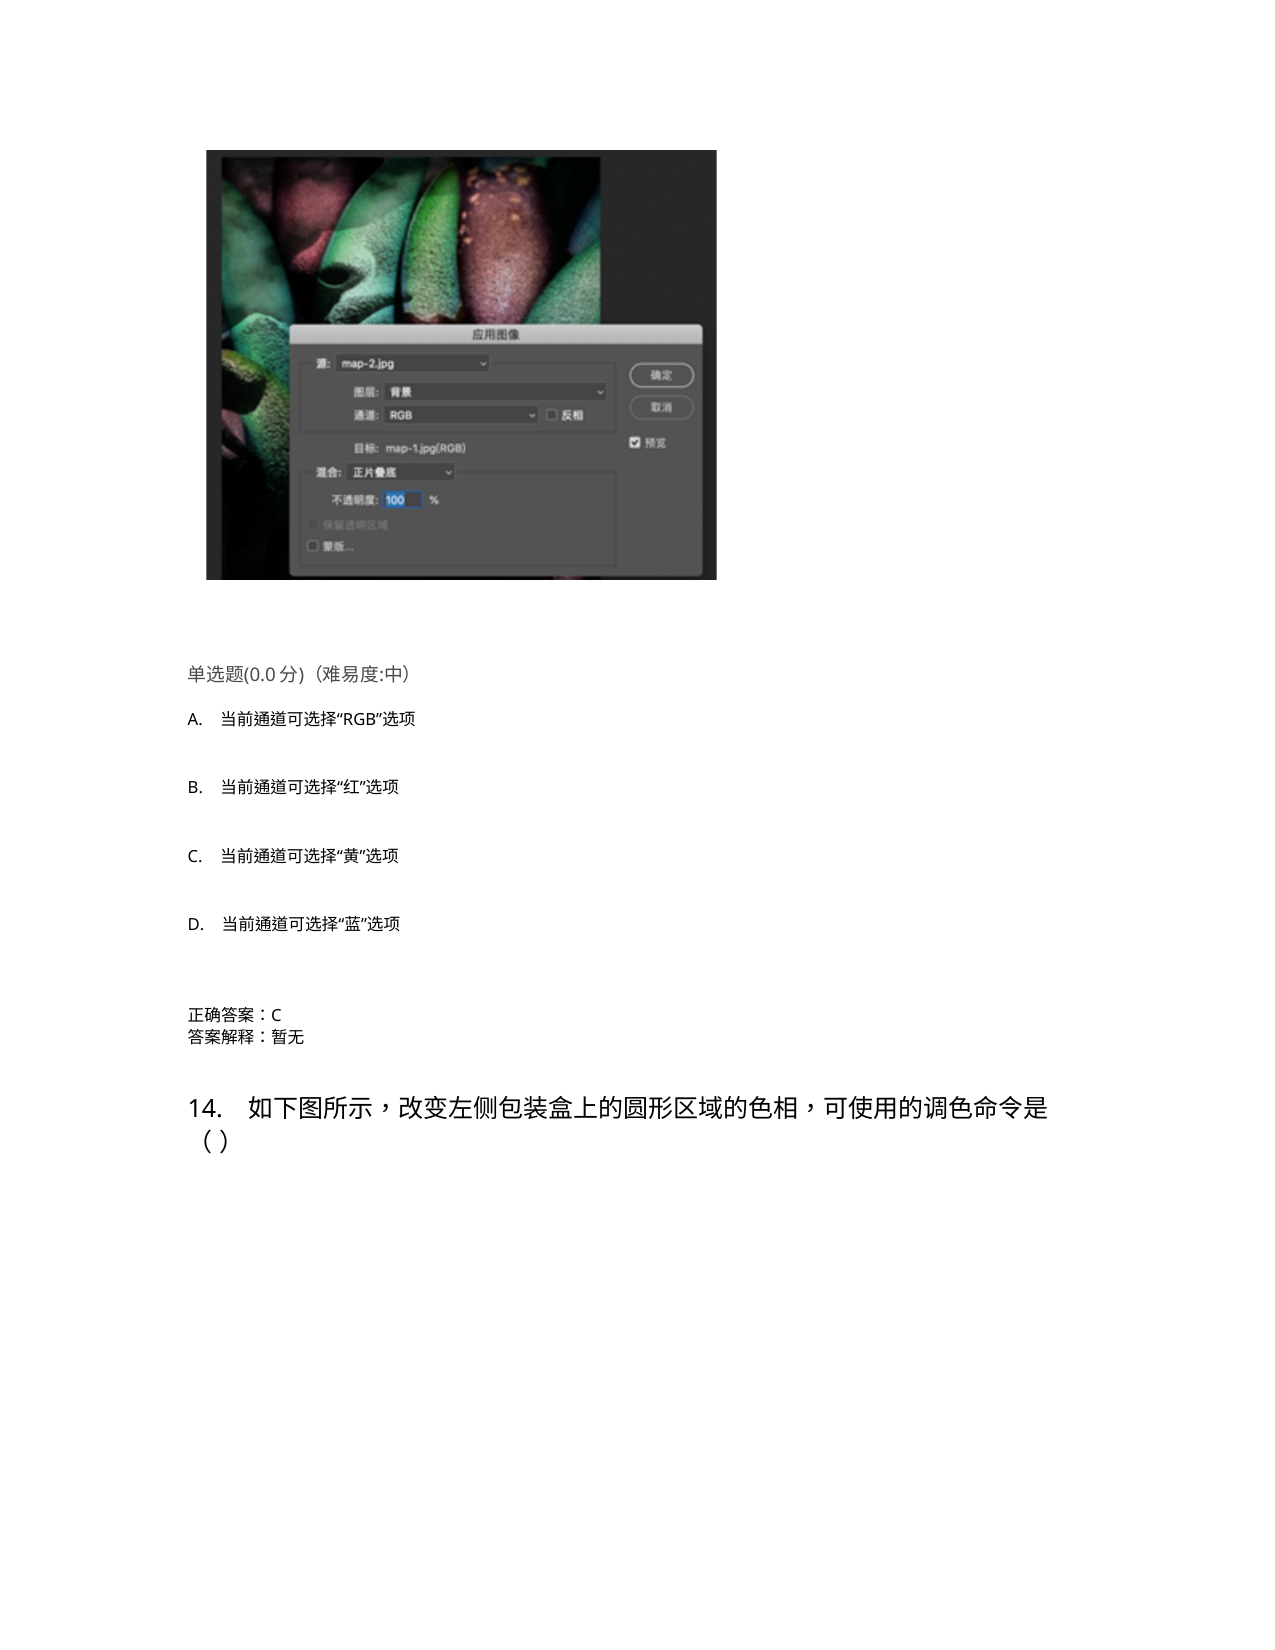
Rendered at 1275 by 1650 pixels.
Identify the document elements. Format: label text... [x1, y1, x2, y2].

text A. 当前通道可选择“RGB”选项 B. 当前通道可选择“红”选项 C. 当前通道可选择“黄”选项 D. 当前通道可选择“蓝”选项 正确答案：C 答案解释：暂无 [187, 708, 1087, 1048]
picture [206, 150, 717, 580]
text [187, 150, 1087, 636]
text 单选题(0.0分)（难易度:中） [187, 636, 1087, 687]
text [187, 1090, 1087, 1158]
